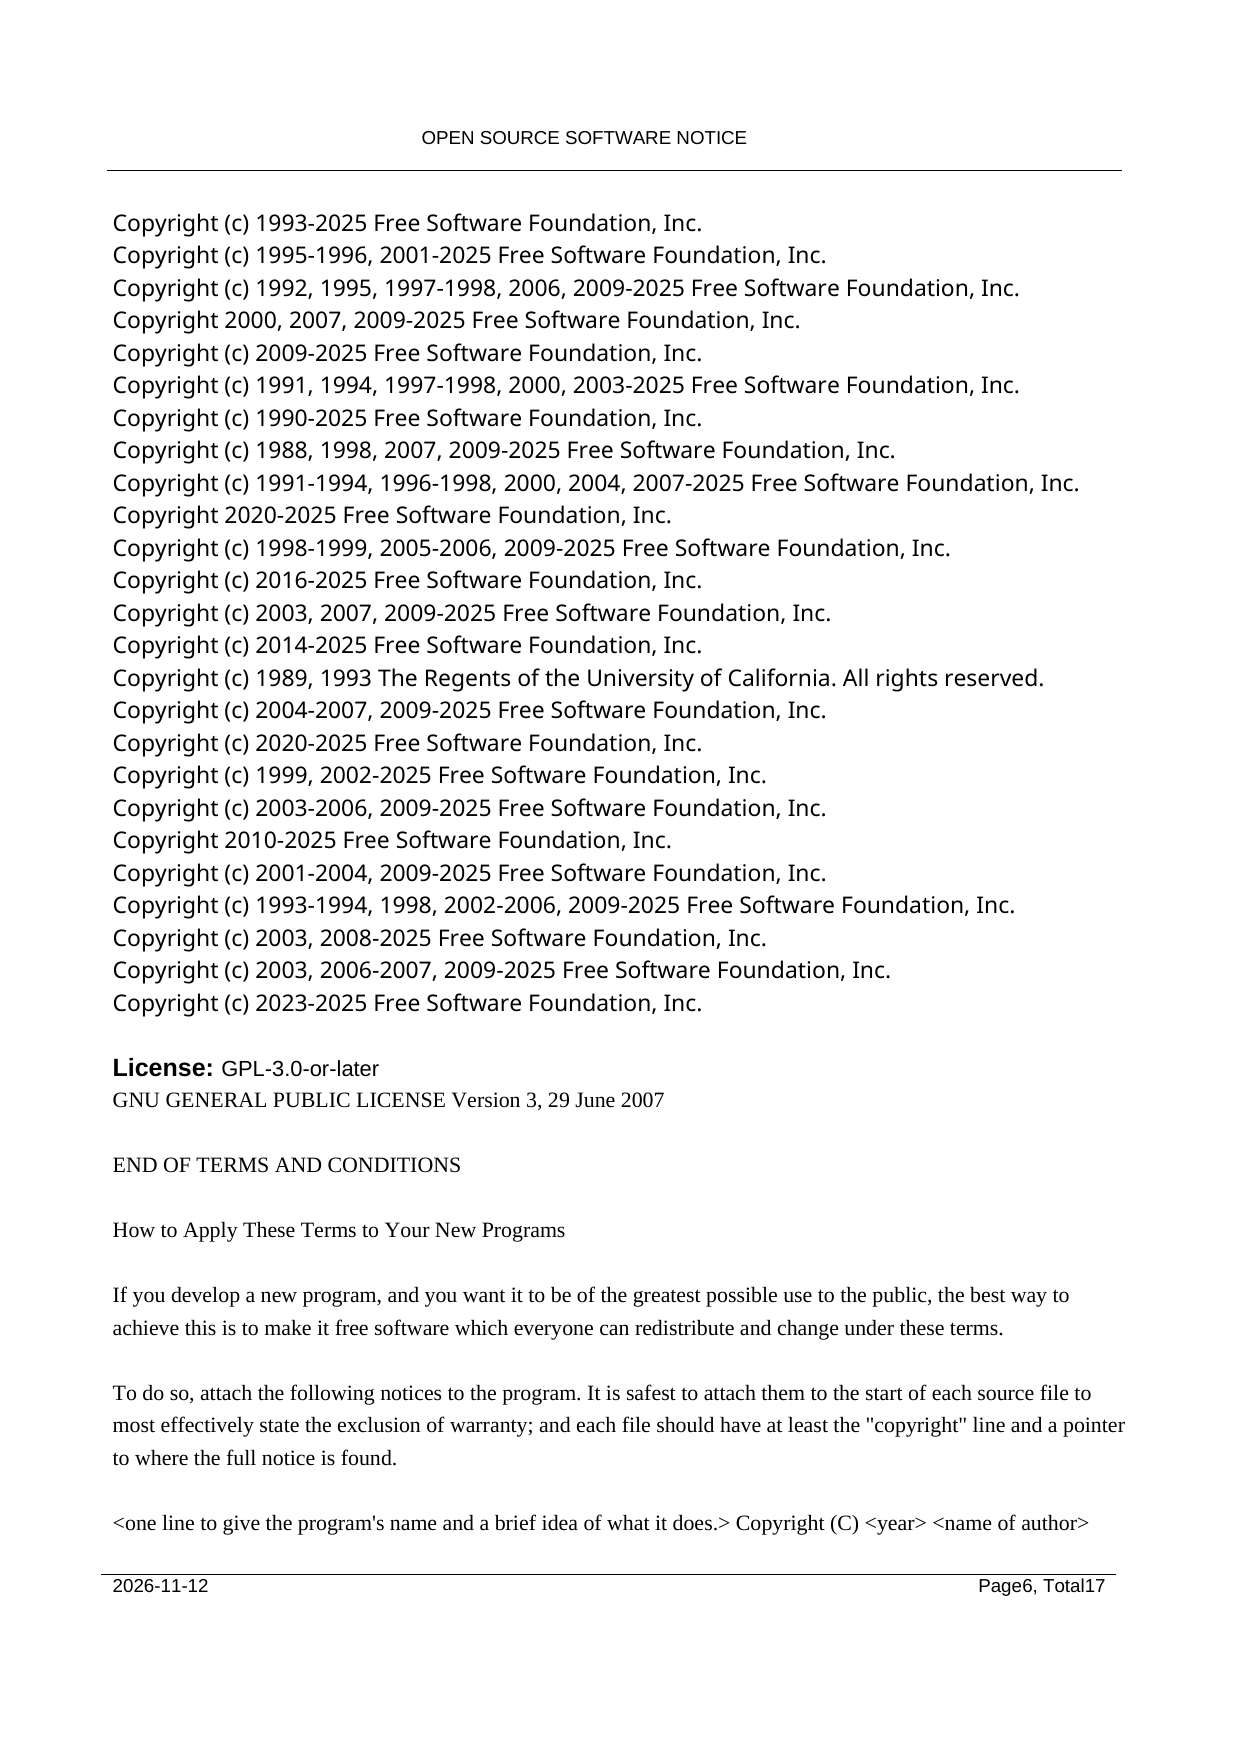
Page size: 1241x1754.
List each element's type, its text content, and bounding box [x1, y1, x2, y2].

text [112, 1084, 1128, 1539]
text License: GPL-3.0-or-later [112, 1051, 1128, 1084]
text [112, 206, 1128, 1051]
